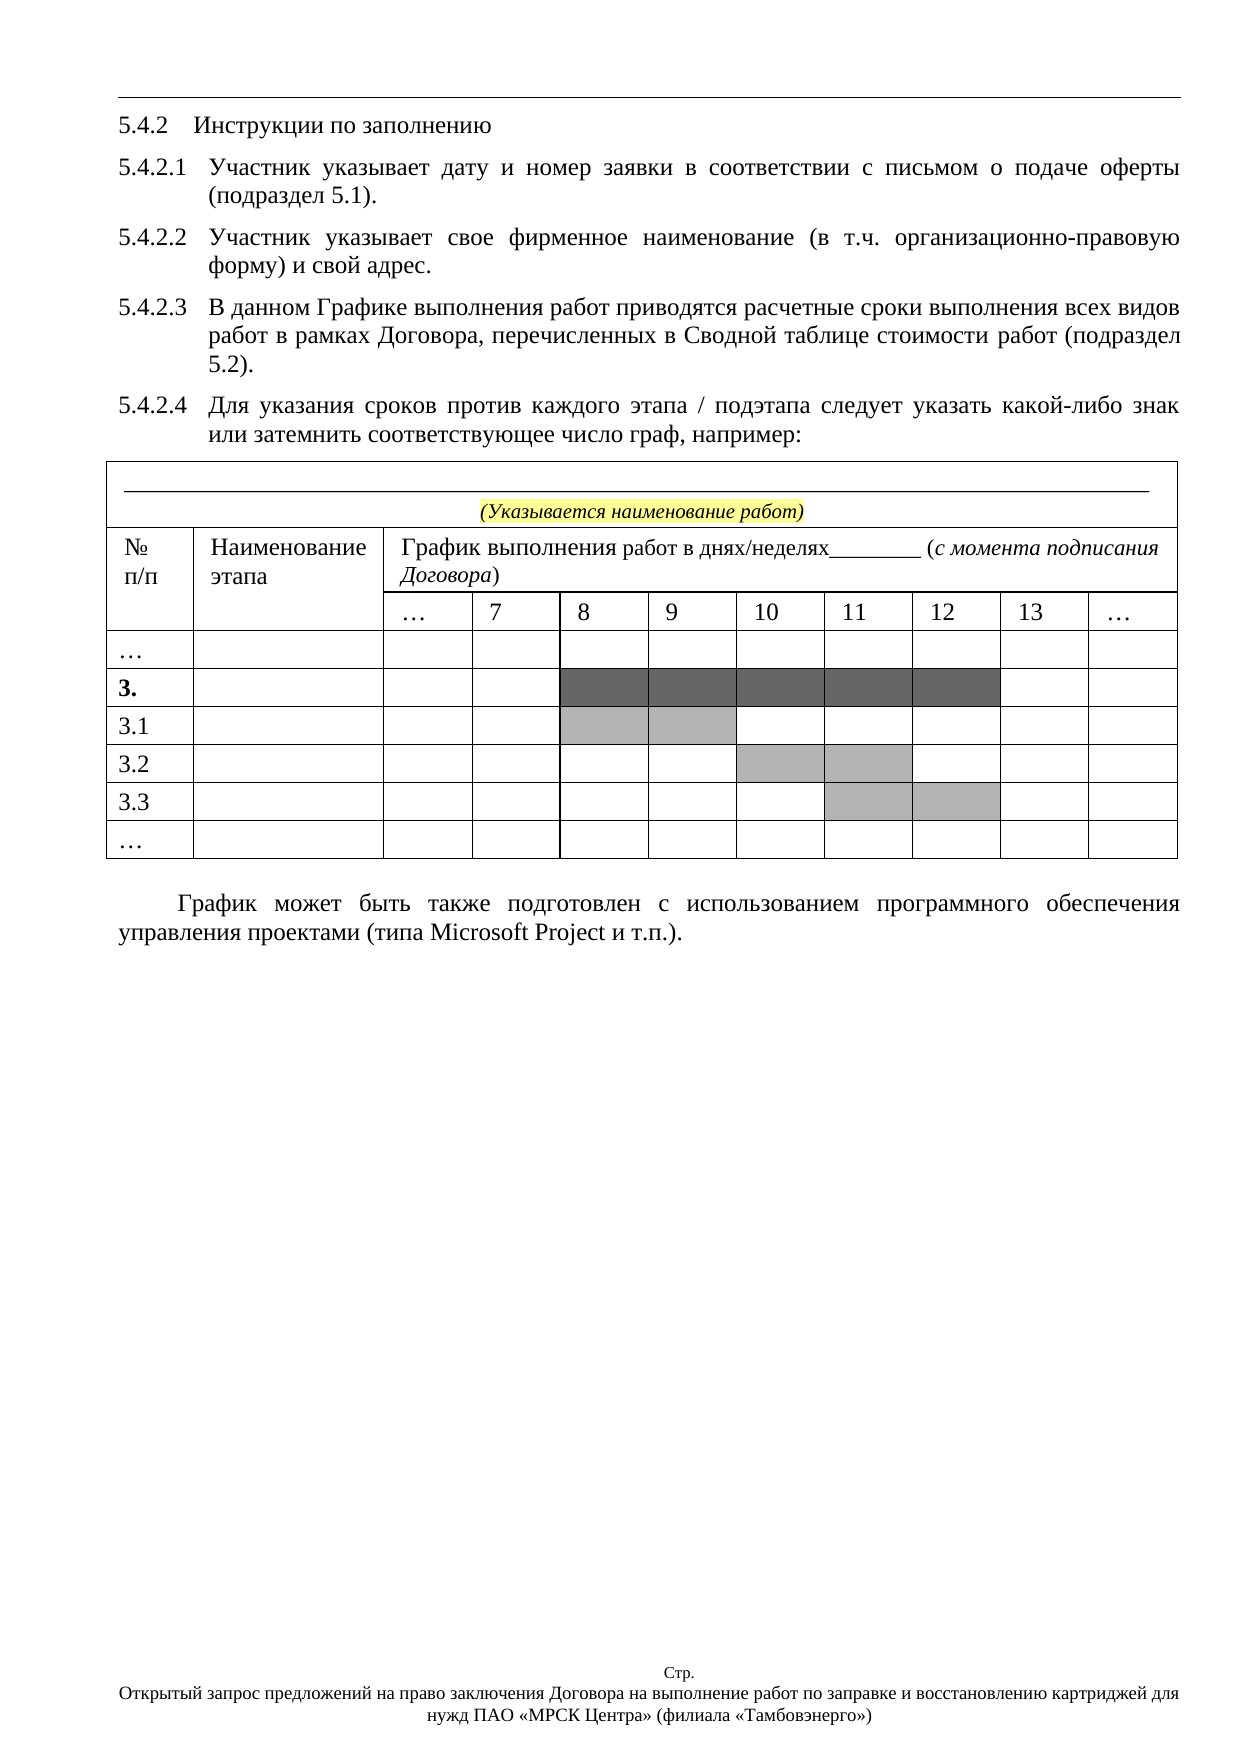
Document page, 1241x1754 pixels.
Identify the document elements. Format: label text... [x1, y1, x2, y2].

table_cell [737, 821, 824, 858]
list Участник указывает дату и номер заявки в соответствии с письмом о подаче оферты (подраздел 5.1). [118, 152, 1181, 209]
table_cell [384, 669, 472, 706]
table_cell [561, 745, 648, 782]
table_cell [561, 707, 648, 744]
table_cell [561, 631, 648, 668]
table_cell [561, 669, 648, 706]
table_cell [473, 783, 559, 820]
table_cell [825, 783, 912, 820]
table_cell [649, 669, 736, 706]
table_cell 13 [1001, 593, 1088, 629]
table_cell [473, 707, 559, 744]
table_cell [1089, 783, 1177, 820]
table_cell [1089, 745, 1177, 782]
table_cell [649, 631, 736, 668]
table_cell [107, 783, 193, 820]
table_cell [649, 783, 736, 820]
table_cell [473, 745, 559, 782]
table_cell [194, 745, 383, 782]
table_cell [913, 745, 1000, 782]
table_cell [194, 783, 383, 820]
table_cell [825, 669, 912, 706]
table_cell [737, 707, 824, 744]
table_cell … [107, 821, 193, 858]
table_cell … [1089, 593, 1177, 629]
table_cell [384, 783, 472, 820]
list В данном Графике выполнения работ приводятся расчетные сроки выполнения всех видов работ в рамках Договора, перечисленных в Сводной таблице стоимости работ (подраздел 5.2). [118, 292, 1181, 378]
table_cell [737, 745, 824, 782]
table_cell [1001, 631, 1088, 668]
table_cell [649, 707, 736, 744]
table_cell График выполнения работ в днях/неделях________ (с момента подписания Договора) [384, 528, 1177, 591]
table_cell [107, 745, 193, 782]
table_cell [1001, 707, 1088, 744]
table_cell 7 [473, 593, 559, 629]
table_cell [1089, 669, 1177, 706]
table_cell [194, 707, 383, 744]
table_cell [1001, 783, 1088, 820]
table_cell 11 [825, 593, 912, 629]
list Участник указывает свое фирменное наименование (в т.ч. организационно-правовую форму) и свой адрес. [118, 222, 1181, 279]
table_cell [825, 745, 912, 782]
table_cell [384, 821, 472, 858]
table_cell 12 [913, 593, 1000, 629]
table_cell [107, 669, 193, 706]
table_cell № п/п [107, 528, 193, 629]
table_cell [473, 821, 559, 858]
table_cell [194, 821, 383, 858]
table_cell [913, 821, 1000, 858]
table_cell [473, 669, 559, 706]
table_cell [384, 631, 472, 668]
table_cell … [384, 593, 472, 629]
list Для указания сроков против каждого этапа / подэтапа следует указать какой-либо знак или затемнить соответствующее число граф, например: [118, 391, 1181, 448]
table_cell [473, 631, 559, 668]
table_cell [737, 669, 824, 706]
table_cell [913, 707, 1000, 744]
table_cell [107, 707, 193, 744]
table_header __________________________________________________________________________________ (Указывается наименование работ) [107, 462, 1177, 527]
table_cell [561, 821, 648, 858]
table_cell [384, 745, 472, 782]
table_cell [913, 783, 1000, 820]
table_cell [1001, 745, 1088, 782]
text График может быть также подготовлен с использованием программного обеспечения управления проектами (типа Microsoft Project и т.п.). [118, 888, 1181, 946]
table_cell [194, 631, 383, 668]
table_cell [1089, 821, 1177, 858]
table_cell [913, 631, 1000, 668]
table_cell … [107, 631, 193, 668]
table_cell [1089, 631, 1177, 668]
subtitle Инструкции по заполнению [118, 111, 1181, 139]
table_cell [1001, 669, 1088, 706]
table_cell 8 [561, 593, 648, 629]
table_cell [737, 631, 824, 668]
table_cell [649, 821, 736, 858]
table_cell [825, 707, 912, 744]
table_cell [913, 669, 1000, 706]
table_cell [384, 707, 472, 744]
table_cell [194, 669, 383, 706]
table_cell [1089, 707, 1177, 744]
table_cell 9 [649, 593, 736, 629]
table_cell [649, 745, 736, 782]
table_cell 10 [737, 593, 824, 629]
table_cell Наименование этапа [194, 528, 383, 629]
table_cell [561, 783, 648, 820]
table_cell [825, 631, 912, 668]
table_cell [737, 783, 824, 820]
table_cell [825, 821, 912, 858]
table_cell [1001, 821, 1088, 858]
